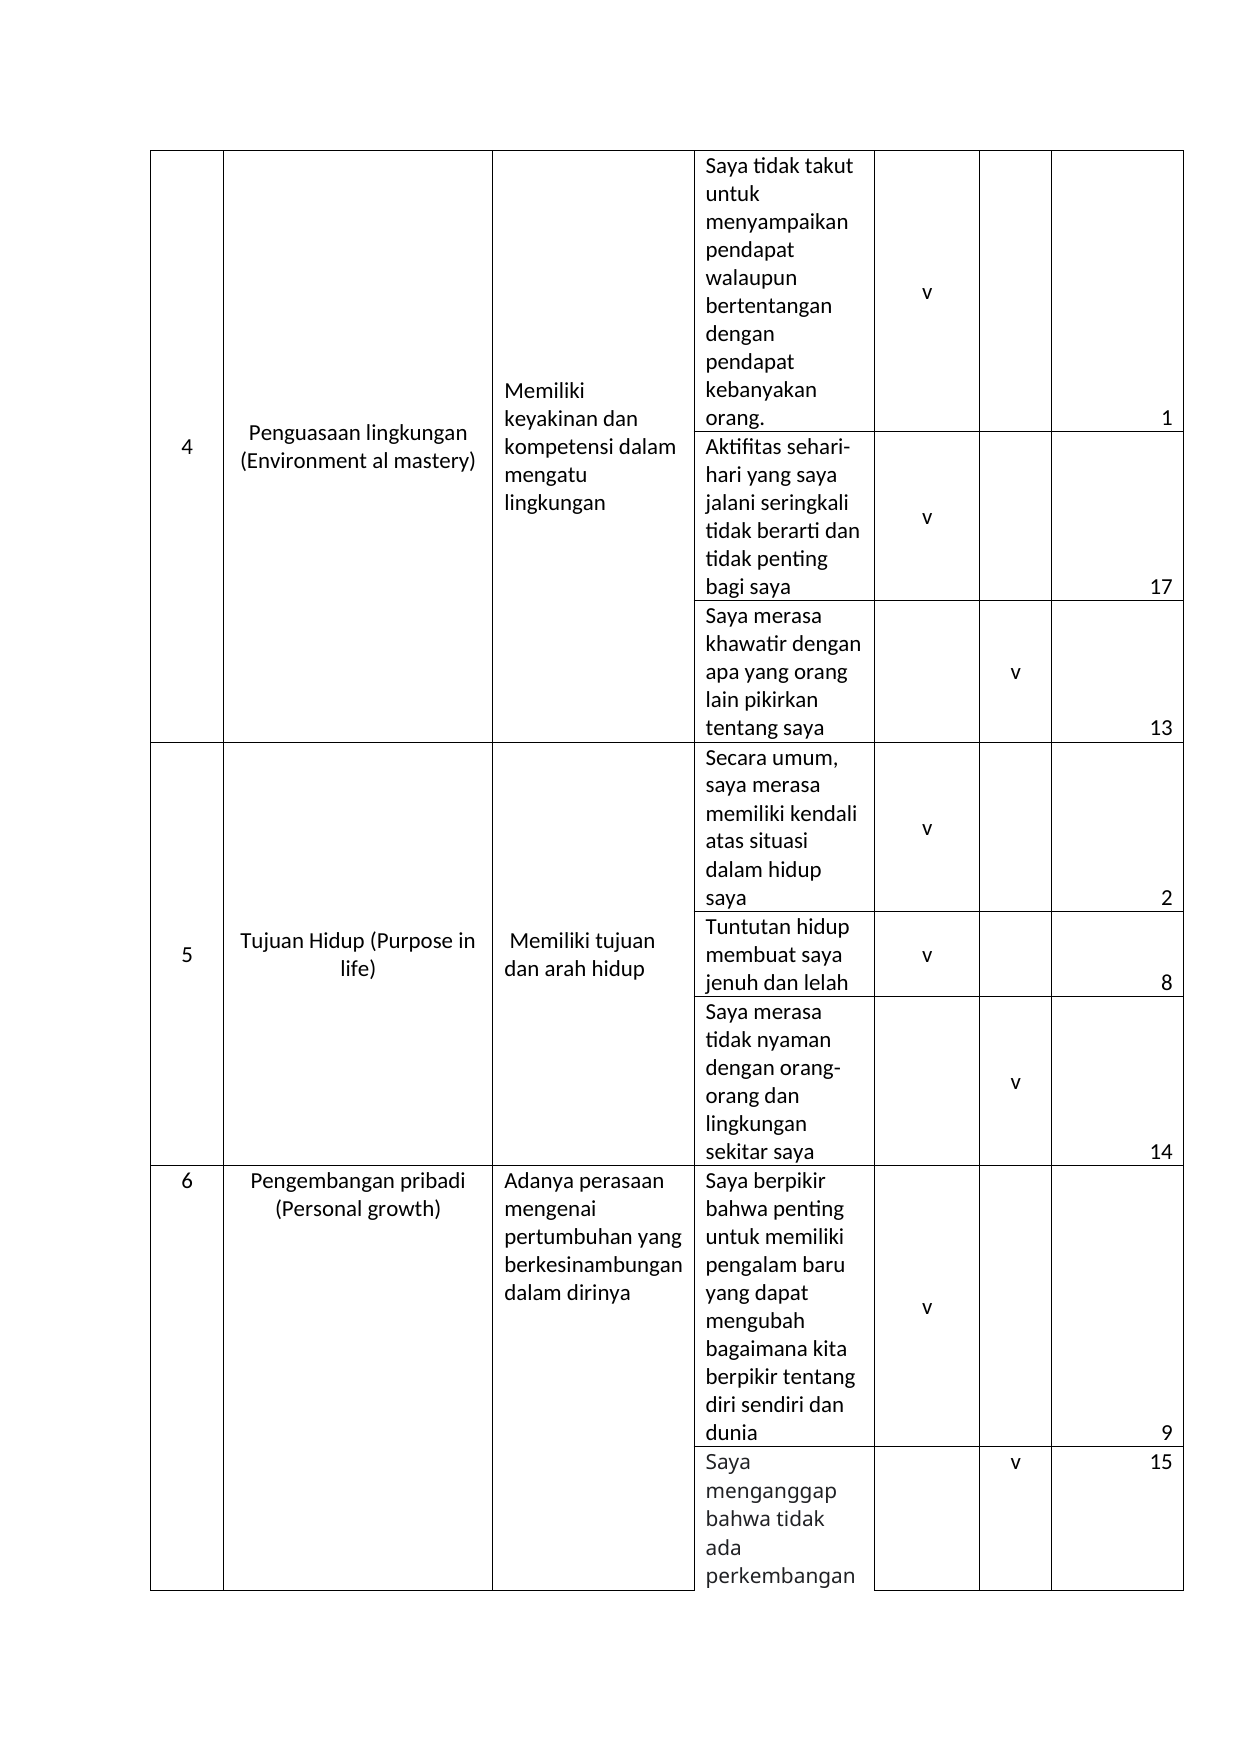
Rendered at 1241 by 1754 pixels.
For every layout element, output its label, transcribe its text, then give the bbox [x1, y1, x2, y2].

table_cell Memiliki tujuan dan arah hidup [493, 743, 694, 1165]
table_cell Saya berpikir bahwa penting untuk memiliki pengalam baru yang dapat mengubah bagaimana kita berpikir tentang diri sendiri dan dunia [695, 1166, 874, 1446]
table_cell [875, 601, 979, 742]
table_cell Aktifitas sehari-hari yang saya jalani seringkali tidak berarti dan tidak penting bagi saya [695, 432, 874, 600]
table_cell v [980, 997, 1051, 1165]
table_cell 6 [151, 1166, 223, 1589]
table_cell 15 [1052, 1447, 1183, 1589]
table_cell Tujuan Hidup (Purpose in life) [224, 743, 492, 1165]
table_cell v [875, 912, 979, 996]
table_header Memiliki keyakinan dan kompetensi dalam mengatu lingkungan [493, 151, 694, 742]
table_cell v [980, 601, 1051, 742]
table_cell [980, 743, 1051, 911]
table_cell Saya merasa tidak nyaman dengan orang-orang dan lingkungan sekitar saya [695, 997, 874, 1165]
table_cell v [875, 432, 979, 600]
table_header Penguasaan lingkungan (Environment al mastery) [224, 151, 492, 742]
table_cell 17 [1052, 432, 1183, 600]
table_cell [875, 1447, 979, 1589]
table_cell 13 [1052, 601, 1183, 742]
table_cell Tuntutan hidup membuat saya jenuh dan lelah [695, 912, 874, 996]
table_cell [980, 1166, 1051, 1446]
table_header 4 [151, 151, 223, 742]
table_cell 2 [1052, 743, 1183, 911]
table_header v [875, 151, 979, 431]
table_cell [695, 1447, 874, 1589]
table_header Saya tidak takut untuk menyampaikan pendapat walaupun bertentangan dengan pendapat kebanyakan orang. [695, 151, 874, 431]
table_cell v [875, 743, 979, 911]
table_cell v [875, 1166, 979, 1446]
table_cell Pengembangan pribadi (Personal growth) [224, 1166, 492, 1589]
table_cell 14 [1052, 997, 1183, 1165]
table_cell [980, 912, 1051, 996]
table_cell 9 [1052, 1166, 1183, 1446]
table_header [980, 151, 1051, 431]
table_cell 8 [1052, 912, 1183, 996]
table_cell 5 [151, 743, 223, 1165]
table_cell [875, 997, 979, 1165]
table_cell Saya merasa khawatir dengan apa yang orang lain pikirkan tentang saya [695, 601, 874, 742]
table_cell Adanya perasaan mengenai pertumbuhan yang berkesinambungan dalam dirinya [493, 1166, 694, 1589]
table_header 1 [1052, 151, 1183, 431]
table_cell v [980, 1447, 1051, 1589]
table_cell [980, 432, 1051, 600]
table_cell Secara umum, saya merasa memiliki kendali atas situasi dalam hidup saya [695, 743, 874, 911]
